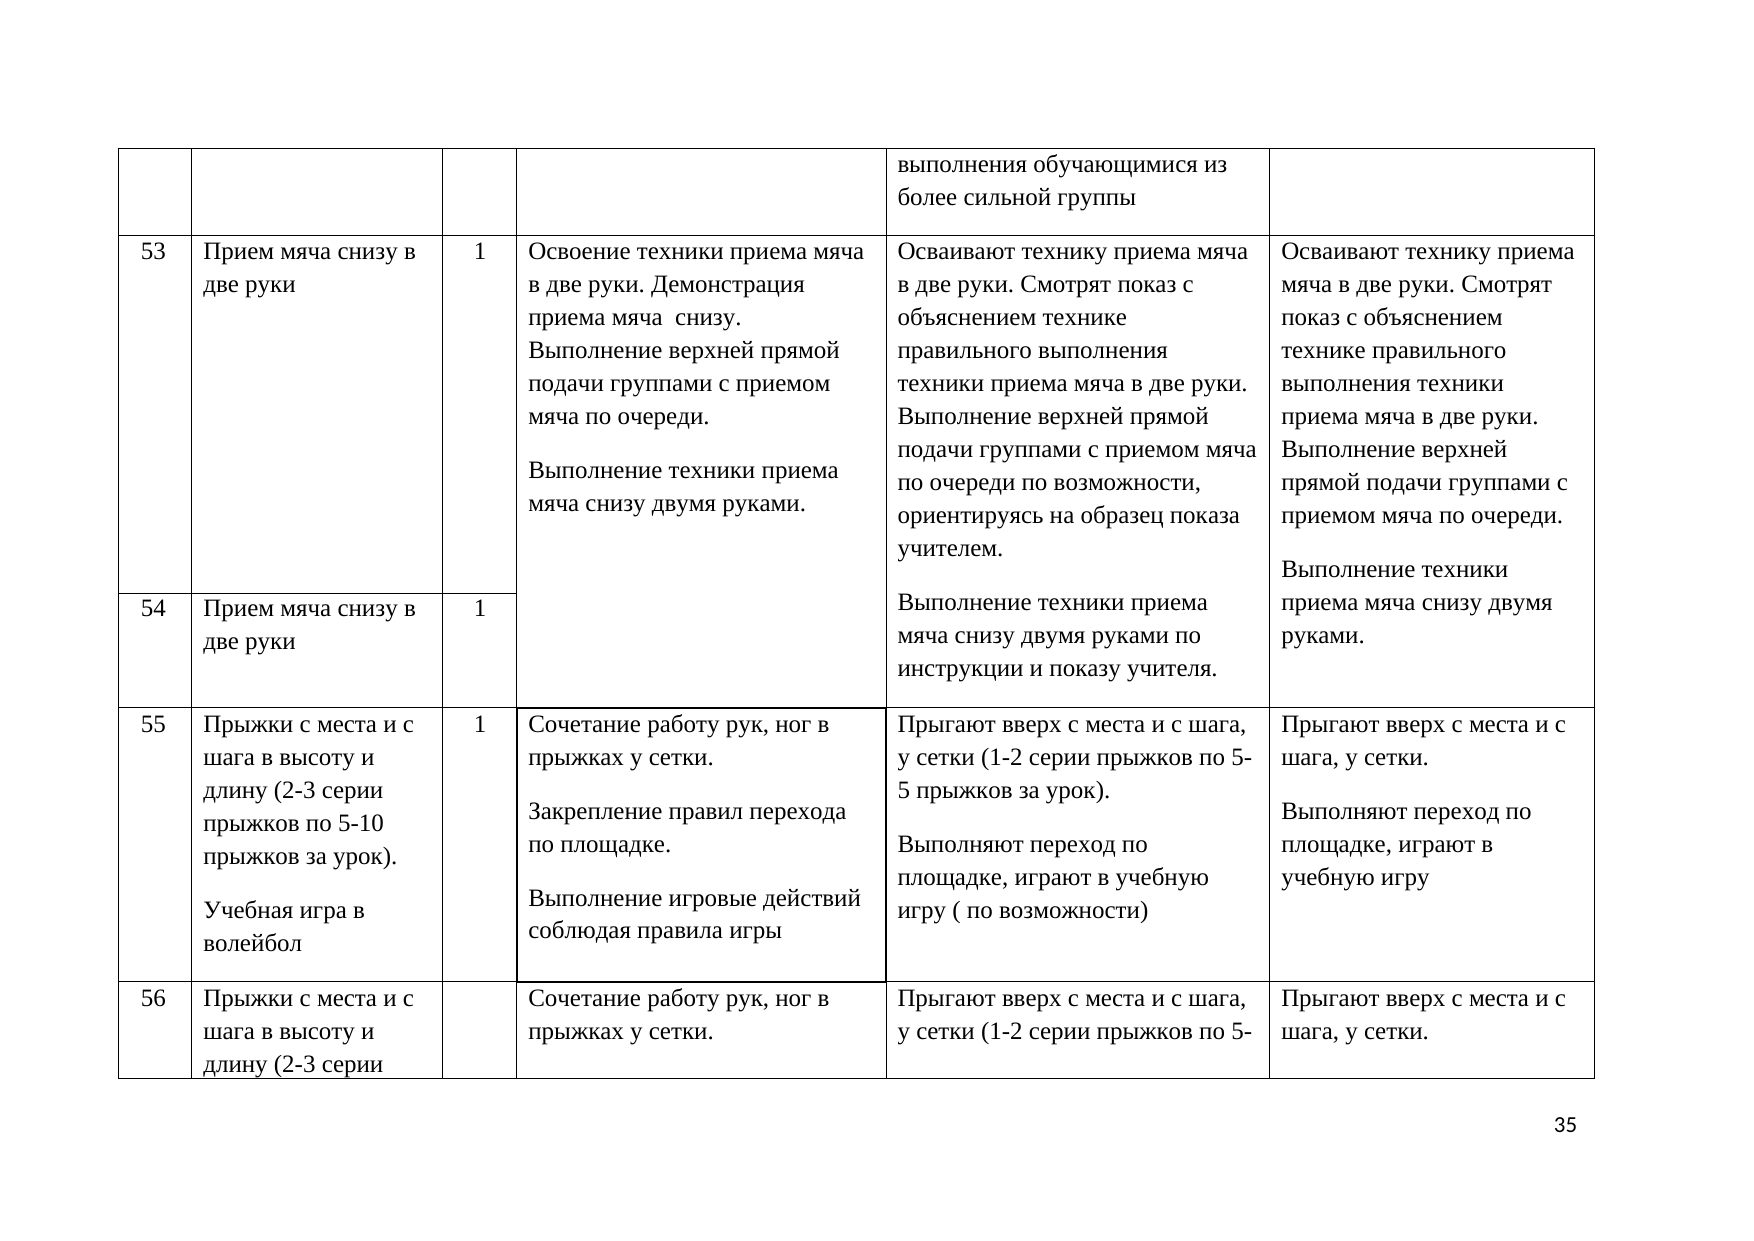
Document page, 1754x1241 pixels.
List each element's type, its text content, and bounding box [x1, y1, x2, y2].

table_cell 53 [119, 236, 191, 592]
table_cell 55 [119, 708, 191, 981]
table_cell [517, 149, 886, 235]
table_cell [887, 982, 1269, 1078]
table_cell Прыгают вверх с места и с шага, у сетки. Выполняют переход по площадке, играют в учебную игру [1270, 708, 1594, 981]
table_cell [517, 983, 886, 1078]
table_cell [1270, 149, 1594, 235]
table_cell Прием мяча снизу в две руки [192, 236, 442, 592]
table_cell 54 [119, 594, 191, 707]
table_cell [192, 149, 442, 235]
table_cell Освоение техники приема мяча в две руки. Демонстрация приема мяча снизу. Выполнение верхней прямой подачи группами с приемом мяча по очереди. Выполнение техники приема мяча снизу двумя руками. [517, 236, 886, 707]
table_cell Прыжки с места и с шага в высоту и длину (2-3 серии прыжков по 5-10 прыжков за урок). Учебная игра в волейбол [192, 708, 442, 981]
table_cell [887, 149, 1269, 235]
table_cell Сочетание работу рук, ног в прыжках у сетки. Закрепление правил перехода по площадке. Выполнение игровые действий соблюдая правила игры [518, 709, 885, 981]
table_cell 1 [443, 236, 516, 592]
table_cell 1 [443, 594, 516, 707]
table_cell 1 [443, 708, 516, 981]
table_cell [1270, 982, 1594, 1078]
table_cell 1 [443, 149, 516, 235]
table_cell 56 [119, 982, 191, 1078]
table_cell [443, 982, 516, 1078]
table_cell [192, 982, 442, 1078]
table_cell Осваивают технику приема мяча в две руки. Смотрят показ с объяснением технике правильного выполнения техники приема мяча в две руки. Выполнение верхней прямой подачи группами с приемом мяча по очереди по возможности, ориентируясь на образец показа учителем. Выполнение техники приема мяча снизу двумя руками по инструкции и показу учителя. [887, 236, 1269, 707]
table_cell Прием мяча снизу в две руки [192, 594, 442, 707]
table_cell 52 [119, 149, 191, 235]
table_cell Осваивают технику приема мяча в две руки. Смотрят показ с объяснением технике правильного выполнения техники приема мяча в две руки. Выполнение верхней прямой подачи группами с приемом мяча по очереди. Выполнение техники приема мяча снизу двумя руками. [1270, 236, 1594, 707]
